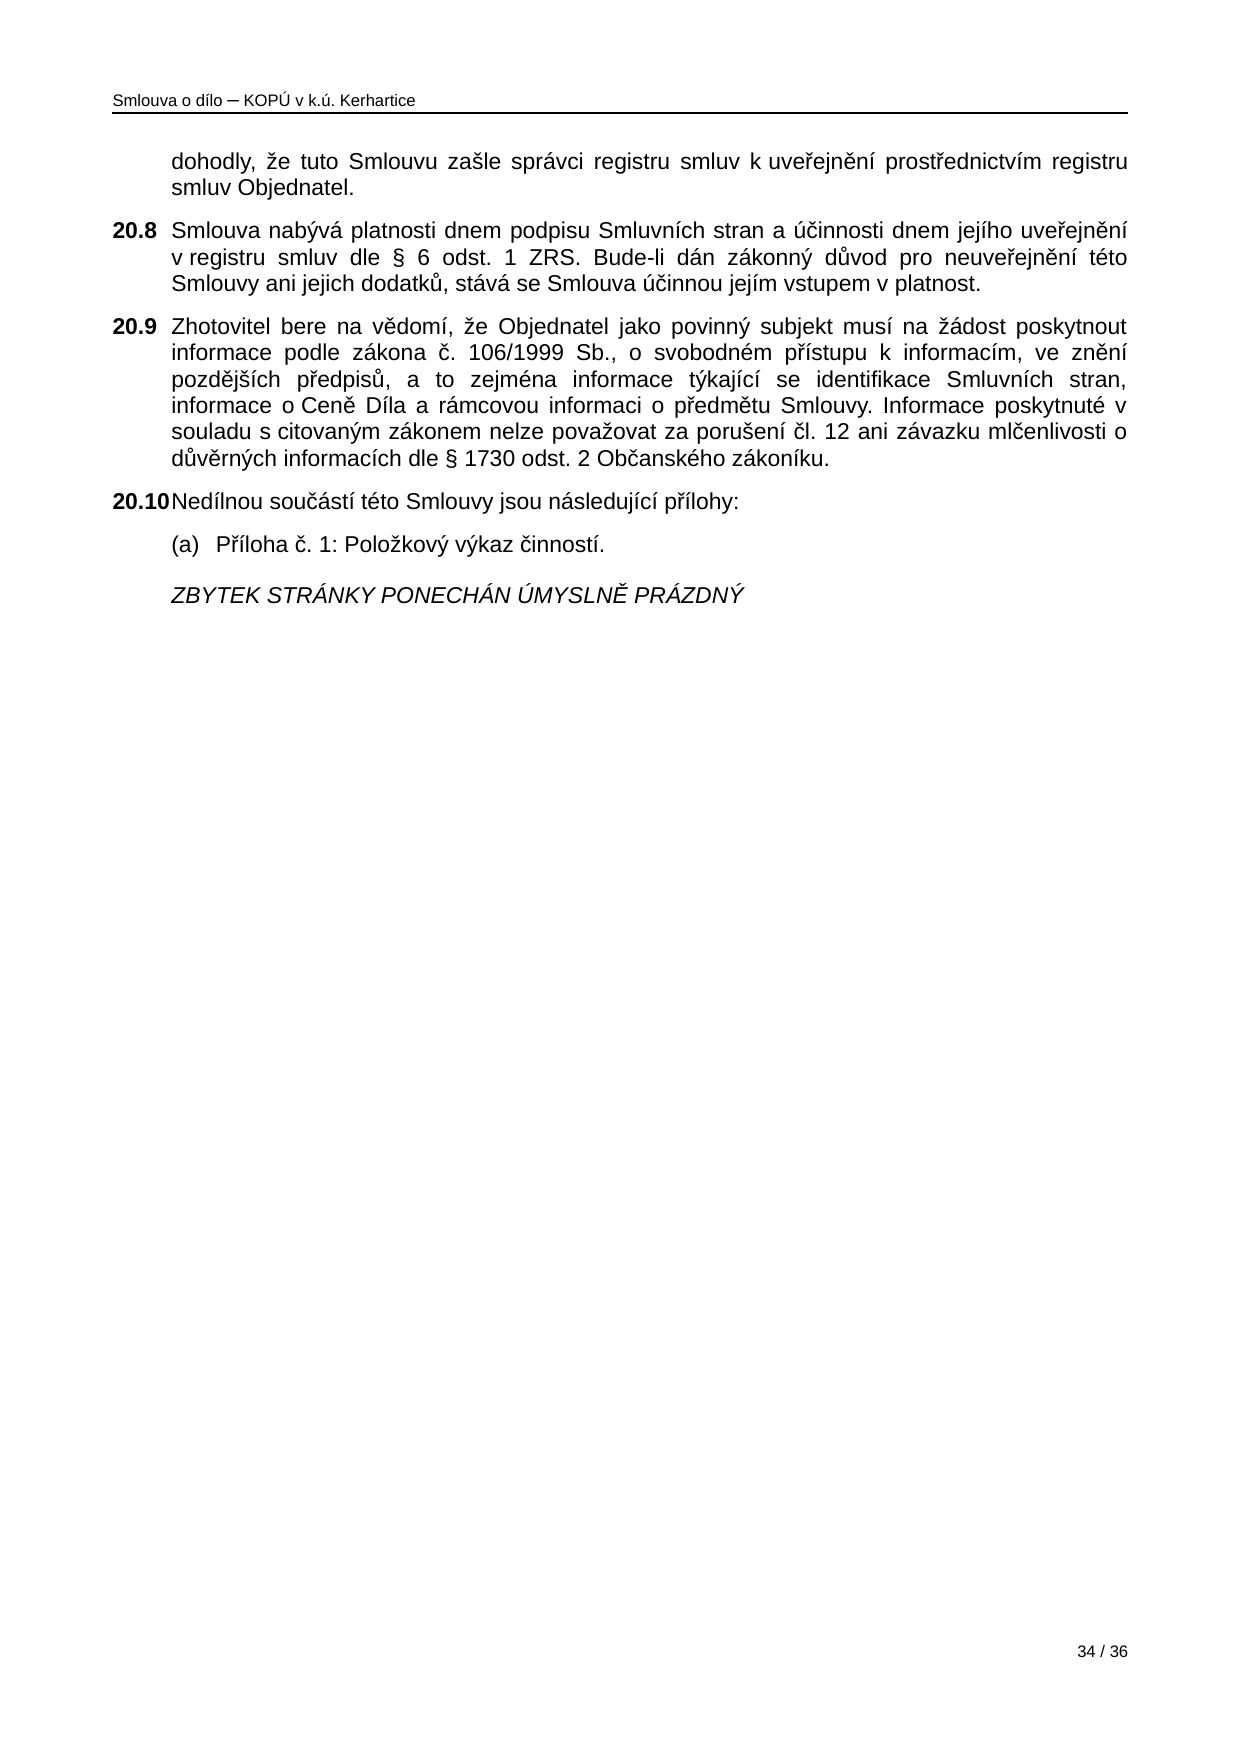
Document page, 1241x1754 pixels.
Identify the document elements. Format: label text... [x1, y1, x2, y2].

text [112, 148, 1128, 200]
list Příloha č. 1: Položkový výkaz činností. [171, 531, 1128, 557]
text Smlouva nabývá platnosti dnem podpisu Smluvních stran a účinnosti dnem jejího uveřejnění v registru smluv dle § 6 odst. 1 ZRS. Bude-li dán zákonný důvod pro neuveřejnění této Smlouvy ani jejich dodatků, stává se Smlouva účinnou jejím vstupem v platnost. [112, 217, 1128, 296]
list ZBYTEK STRÁNKY PONECHÁN ÚMYSLNĚ PRÁZDNÝ [171, 582, 1128, 608]
text Zhotovitel bere na vědomí, že Objednatel jako povinný subjekt musí na žádost poskytnout informace podle zákona č. 106/1999 Sb., o svobodném přístupu k informacím, ve znění pozdějších předpisů, a to zejména informace týkající se identifikace Smluvních stran, informace o Ceně Díla a rámcovou informaci o předmětu Smlouvy. Informace poskytnuté v souladu s citovaným zákonem nelze považovat za porušení čl. 12 ani závazku mlčenlivosti o důvěrných informacích dle § 1730 odst. 2 Občanského zákoníku. [112, 313, 1128, 471]
text Nedílnou součástí této Smlouvy jsou následující přílohy: [112, 488, 1128, 514]
